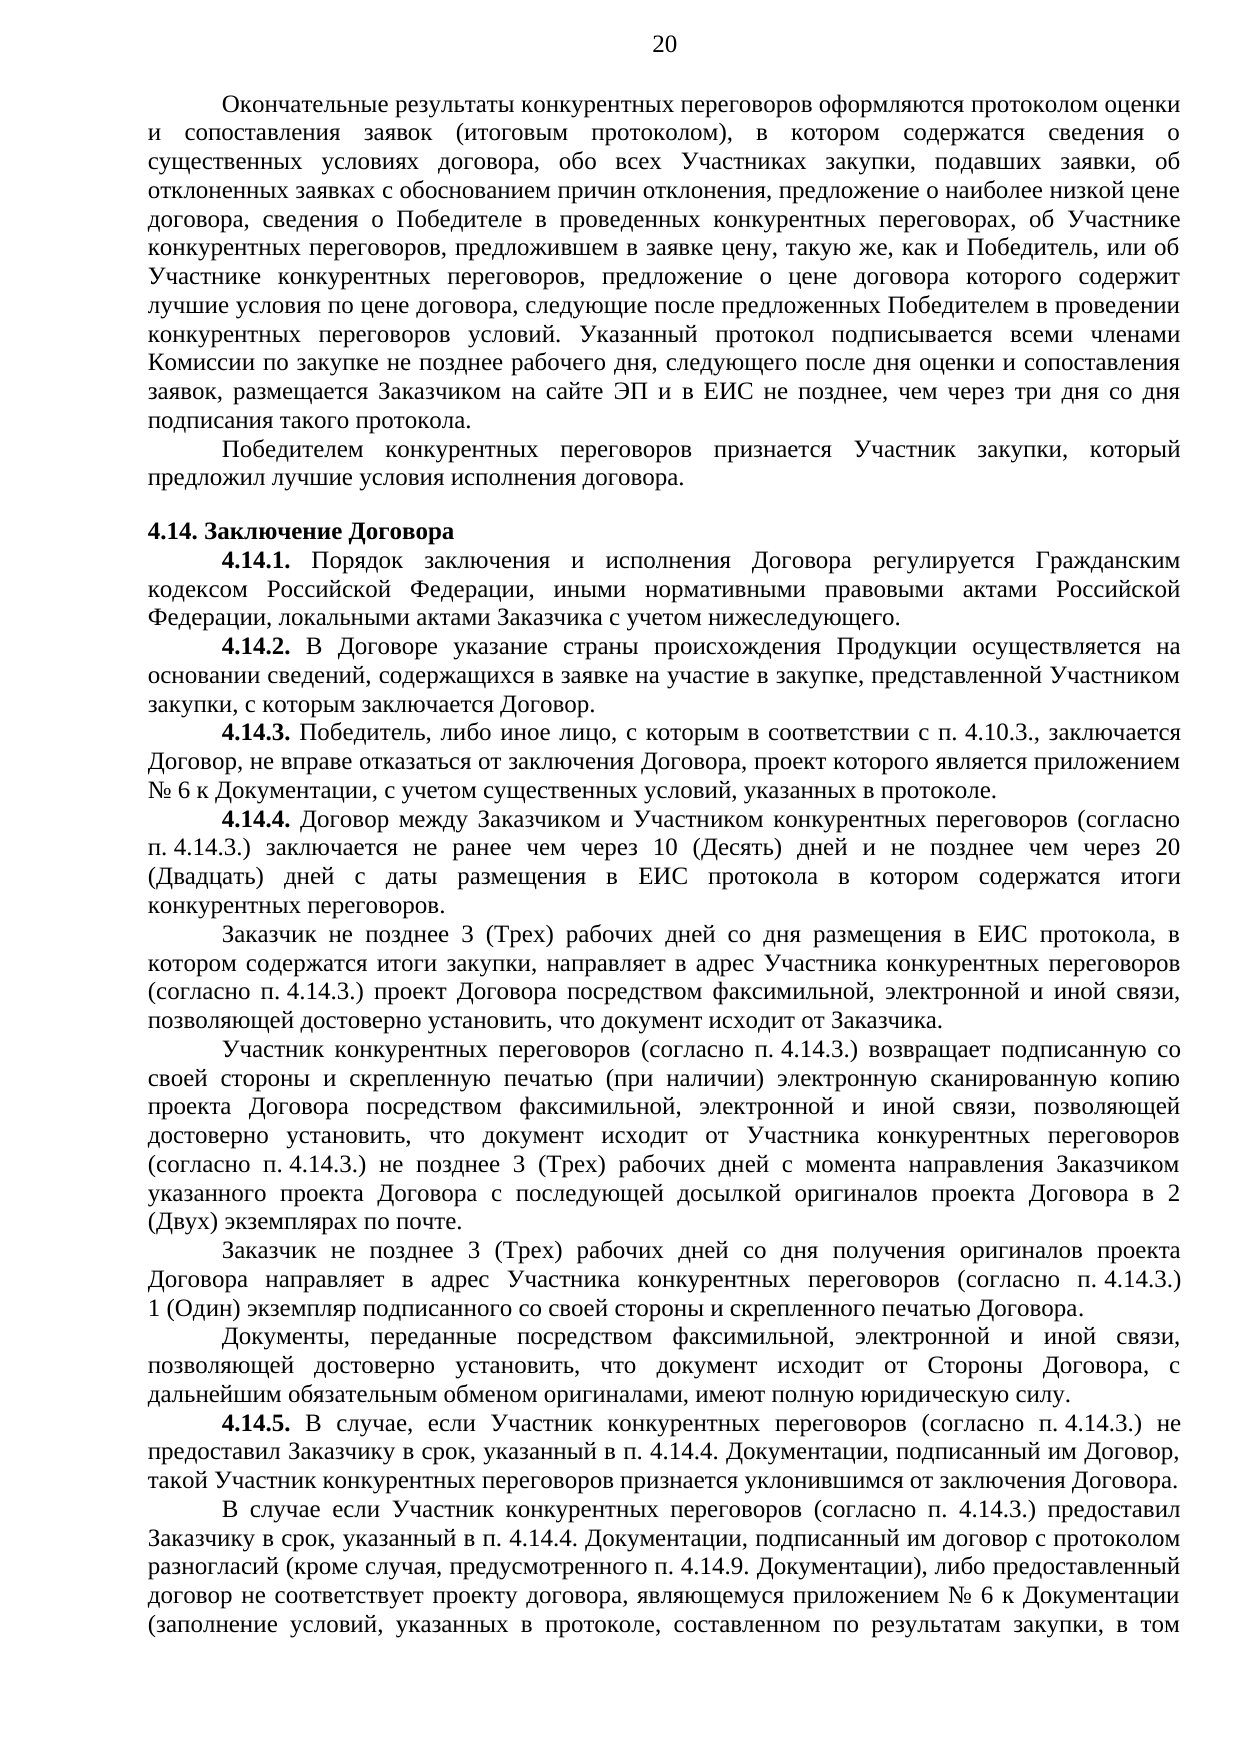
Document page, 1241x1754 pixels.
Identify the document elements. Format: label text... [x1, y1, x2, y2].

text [148, 1494, 1181, 1638]
text 4.14.4. Договор между Заказчиком и Участником конкурентных переговоров (согласно п. 4.14.3.) заключается не ранее чем через 10 (Десять) дней и не позднее чем через 20 (Двадцать) дней с даты размещения в ЕИС протокола в котором содержатся итоги конкурентных переговоров. [148, 804, 1181, 919]
text Окончательные результаты конкурентных переговоров оформляются протоколом оценки и сопоставления заявок (итоговым протоколом), в котором содержатся сведения о существенных условиях договора, обо всех Участниках закупки, подавших заявки, об отклоненных заявках с обоснованием причин отклонения, предложение о наиболее низкой цене договора, сведения о Победителе в проведенных конкурентных переговорах, об Участнике конкурентных переговоров, предложившем в заявке цену, такую же, как и Победитель, или об Участнике конкурентных переговоров, предложение о цене договора которого содержит лучшие условия по цене договора, следующие после предложенных Победителем в проведении конкурентных переговоров условий. Указанный протокол подписывается всеми членами Комиссии по закупке не позднее рабочего дня, следующего после дня оценки и сопоставления заявок, размещается Заказчиком на сайте ЭП и в ЕИС не позднее, чем через три дня со дня подписания такого протокола. [148, 89, 1181, 434]
text 4.14.2. В Договоре указание страны происхождения Продукции осуществляется на основании сведений, содержащихся в заявке на участие в закупке, представленной Участником закупки, с которым заключается Договор. [148, 631, 1181, 717]
text 4.14.1. Порядок заключения и исполнения Договора регулируется Гражданским кодексом Российской Федерации, иными нормативными правовыми актами Российской Федерации, локальными актами Заказчика с учетом нижеследующего. [148, 545, 1181, 631]
text Заказчик не позднее 3 (Трех) рабочих дней со дня размещения в ЕИС протокола, в котором содержатся итоги закупки, направляет в адрес Участника конкурентных переговоров (согласно п. 4.14.3.) проект Договора посредством факсимильной, электронной и иной связи, позволяющей достоверно установить, что документ исходит от Заказчика. [148, 919, 1181, 1034]
text 4.14.5. В случае, если Участник конкурентных переговоров (согласно п. 4.14.3.) не предоставил Заказчику в срок, указанный в п. 4.14.4. Документации, подписанный им Договор, такой Участник конкурентных переговоров признается уклонившимся от заключения Договора. [148, 1408, 1181, 1494]
text 4.14.3. Победитель, либо иное лицо, с которым в соответствии с п. 4.10.3., заключается Договор, не вправе отказаться от заключения Договора, проект которого является приложением № 6 к Документации, с учетом существенных условий, указанных в протоколе. [148, 717, 1181, 804]
text Победителем конкурентных переговоров признается Участник закупки, который предложил лучшие условия исполнения договора. [148, 434, 1181, 491]
text 4.14. Заключение Договора [148, 516, 1181, 545]
text Документы, переданные посредством факсимильной, электронной и иной связи, позволяющей достоверно установить, что документ исходит от Стороны Договора, с дальнейшим обязательным обменом оригиналами, имеют полную юридическую силу. [148, 1321, 1181, 1408]
text Участник конкурентных переговоров (согласно п. 4.14.3.) возвращает подписанную со своей стороны и скрепленную печатью (при наличии) электронную сканированную копию проекта Договора посредством факсимильной, электронной и иной связи, позволяющей достоверно установить, что документ исходит от Участника конкурентных переговоров (согласно п. 4.14.3.) не позднее 3 (Трех) рабочих дней с момента направления Заказчиком указанного проекта Договора с последующей досылкой оригиналов проекта Договора в 2 (Двух) экземплярах по почте. [148, 1034, 1181, 1235]
text Заказчик не позднее 3 (Трех) рабочих дней со дня получения оригиналов проекта Договора направляет в адрес Участника конкурентных переговоров (согласно п. 4.14.3.) 1 (Один) экземпляр подписанного со своей стороны и скрепленного печатью Договора. [148, 1235, 1181, 1321]
